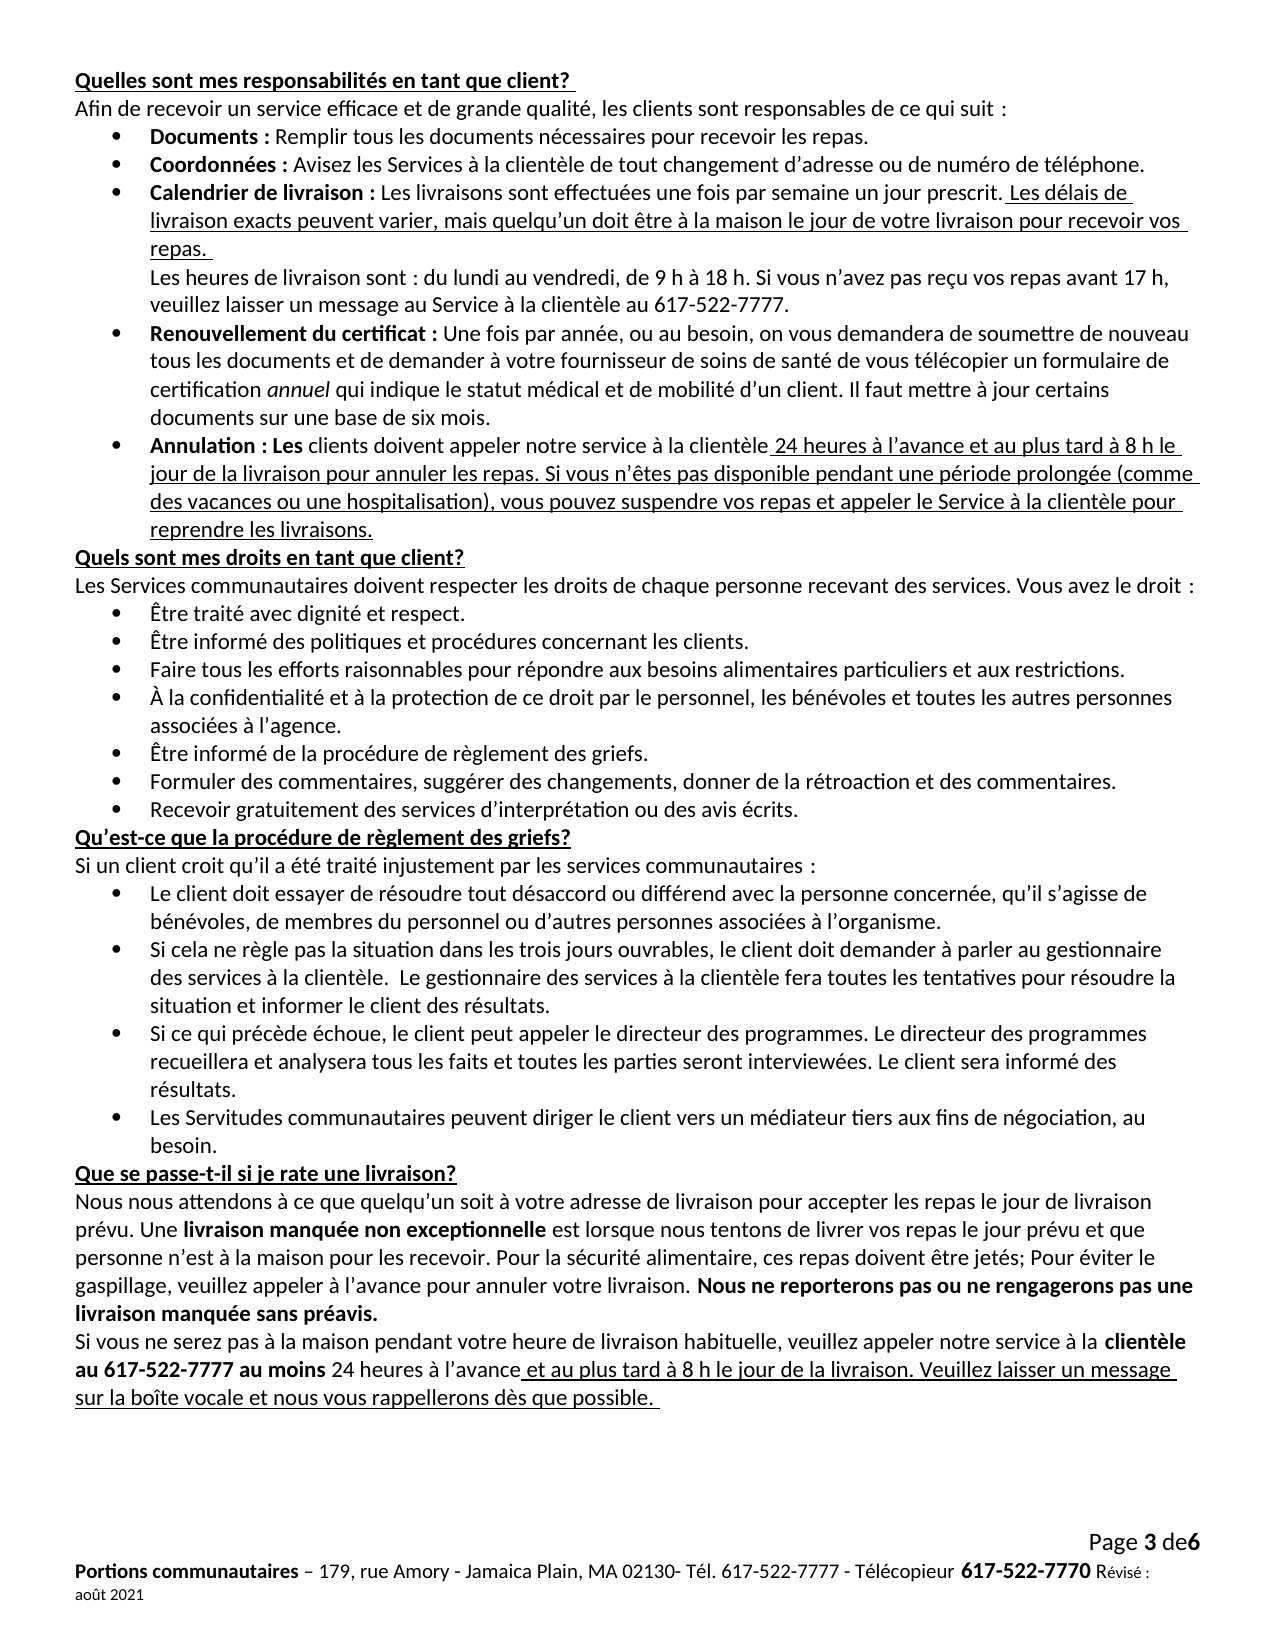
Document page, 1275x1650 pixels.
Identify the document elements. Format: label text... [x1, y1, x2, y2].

list Être informé des politiques et procédures concernant les clients. [112, 627, 1200, 655]
subtitle Quelles sont mes responsabilités en tant que client? [75, 66, 1200, 94]
text Si un client croit qu’il a été traité injustement par les services communautaires : [75, 851, 1200, 879]
list Si cela ne règle pas la situation dans les trois jours ouvrables, le client doit demander à parler au gestionnaire des services à la clientèle. Le gestionnaire des services à la clientèle fera toutes les tentatives pour résoudre la situation et informer le client des résultats. [112, 935, 1200, 1019]
list Faire tous les efforts raisonnables pour répondre aux besoins alimentaires particuliers et aux restrictions. [112, 655, 1200, 683]
list Recevoir gratuitement des services d’interprétation ou des avis écrits. [112, 795, 1200, 823]
list Être traité avec dignité et respect. [112, 599, 1200, 627]
text Quels sont mes droits en tant que client? [75, 543, 1200, 571]
text Nous nous attendons à ce que quelqu’un soit à votre adresse de livraison pour accepter les repas le jour de livraison prévu. Une livraison manquée non exceptionnelle est lorsque nous tentons de livrer vos repas le jour prévu et que personne n’est à la maison pour les recevoir. Pour la sécurité alimentaire, ces repas doivent être jetés; Pour éviter le gaspillage, veuillez appeler à l’avance pour annuler votre livraison. Nous ne reporterons pas ou ne rengagerons pas une livraison manquée sans préavis. [75, 1187, 1200, 1327]
subtitle Qu’est-ce que la procédure de règlement des griefs? [75, 823, 1200, 851]
list Les Servitudes communautaires peuvent diriger le client vers un médiateur tiers aux fins de négociation, au besoin. [112, 1103, 1200, 1159]
list Formuler des commentaires, suggérer des changements, donner de la rétroaction et des commentaires. [112, 767, 1200, 795]
list Si ce qui précède échoue, le client peut appeler le directeur des programmes. Le directeur des programmes recueillera et analysera tous les faits et toutes les parties seront interviewées. Le client sera informé des résultats. [112, 1019, 1200, 1103]
text Les Services communautaires doivent respecter les droits de chaque personne recevant des services. Vous avez le droit : [75, 571, 1200, 599]
text Si vous ne serez pas à la maison pendant votre heure de livraison habituelle, veuillez appeler notre service à la clientèle au 617-522-7777 au moins 24 heures à l’avance et au plus tard à 8 h le jour de la livraison. Veuillez laisser un message sur la boîte vocale et nous vous rappellerons dès que possible. [75, 1327, 1200, 1411]
list Être informé de la procédure de règlement des griefs. [112, 739, 1200, 767]
list Renouvellement du certificat : Une fois par année, ou au besoin, on vous demandera de soumettre de nouveau tous les documents et de demander à votre fournisseur de soins de santé de vous télécopier un formulaire de certification annuel qui indique le statut médical et de mobilité d’un client. Il faut mettre à jour certains documents sur une base de six mois. [112, 319, 1200, 431]
text Les heures de livraison sont : du lundi au vendredi, de 9 h à 18 h. Si vous n’avez pas reçu vos repas avant 17 h, veuillez laisser un message au Service à la clientèle au 617-522-7777. [150, 263, 1200, 319]
list Coordonnées : Avisez les Services à la clientèle de tout changement d’adresse ou de numéro de téléphone. [112, 151, 1200, 178]
subtitle Que se passe-t-il si je rate une livraison? [75, 1159, 1200, 1187]
list Le client doit essayer de résoudre tout désaccord ou différend avec la personne concernée, qu’il s’agisse de bénévoles, de membres du personnel ou d’autres personnes associées à l’organisme. [112, 879, 1200, 935]
list Calendrier de livraison : Les livraisons sont effectuées une fois par semaine un jour prescrit. Les délais de livraison exacts peuvent varier, mais quelqu’un doit être à la maison le jour de votre livraison pour recevoir vos repas. [112, 178, 1200, 263]
list Documents : Remplir tous les documents nécessaires pour recevoir les repas. [112, 122, 1200, 151]
list À la confidentialité et à la protection de ce droit par le personnel, les bénévoles et toutes les autres personnes associées à l’agence. [112, 683, 1200, 739]
text Afin de recevoir un service efficace et de grande qualité, les clients sont responsables de ce qui suit : [75, 94, 1200, 122]
list Annulation : Les clients doivent appeler notre service à la clientèle 24 heures à l’avance et au plus tard à 8 h le jour de la livraison pour annuler les repas. Si vous n’êtes pas disponible pendant une période prolongée (comme des vacances ou une hospitalisation), vous pouvez suspendre vos repas et appeler le Service à la clientèle pour reprendre les livraisons. [112, 431, 1200, 543]
